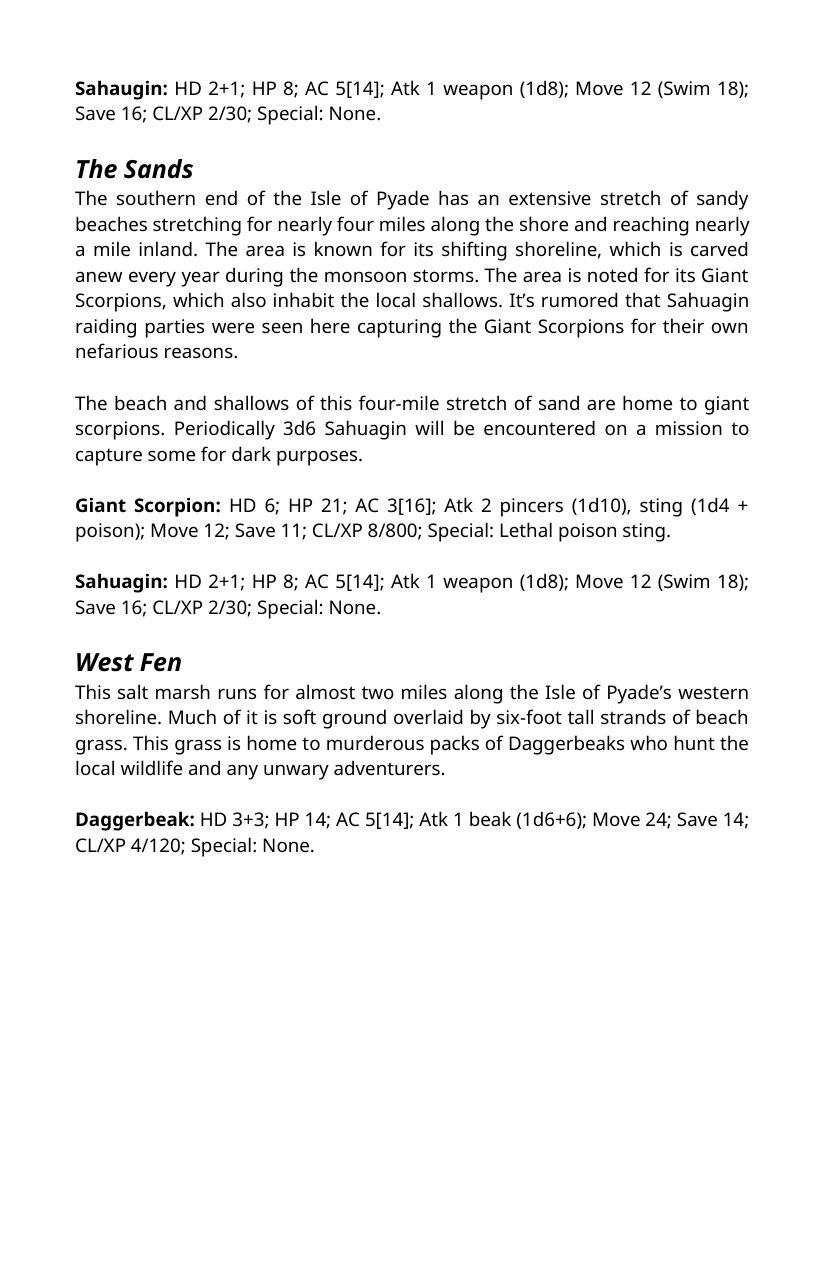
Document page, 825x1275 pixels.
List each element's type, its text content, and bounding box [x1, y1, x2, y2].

text Sahuagin: HD 2+1; HP 8; AC 5[14]; Atk 1 weapon (1d8); Move 12 (Swim 18); Save 16; CL/XP 2/30; Special: None. [75, 568, 750, 619]
text Daggerbeak: HD 3+3; HP 14; AC 5[14]; Atk 1 beak (1d6+6); Move 24; Save 14; CL/XP 4/120; Special: None. [75, 807, 750, 858]
subtitle The Sands [75, 152, 750, 186]
text The beach and shallows of this four-mile stretch of sand are home to giant scorpions. Periodically 3d6 Sahuagin will be encountered on a mission to capture some for dark purposes. [75, 390, 750, 466]
subtitle West Fen [75, 645, 750, 679]
text Giant Scorpion: HD 6; HP 21; AC 3[16]; Atk 2 pincers (1d10), sting (1d4 + poison); Move 12; Save 11; CL/XP 8/800; Special: Lethal poison sting. [75, 492, 750, 543]
text This salt marsh runs for almost two miles along the Isle of Pyade’s western shoreline. Much of it is soft ground overlaid by six-foot tall strands of beach grass. This grass is home to murderous packs of Daggerbeaks who hunt the local wildlife and any unwary adventurers. [75, 679, 750, 781]
text The southern end of the Isle of Pyade has an extensive stretch of sandy beaches stretching for nearly four miles along the shore and reaching nearly a mile inland. The area is known for its shifting shoreline, which is carved anew every year during the monsoon storms. The area is noted for its Giant Scorpions, which also inhabit the local shallows. It’s rumored that Sahuagin raiding parties were seen here capturing the Giant Scorpions for their own nefarious reasons. [75, 186, 750, 364]
text Sahaugin: HD 2+1; HP 8; AC 5[14]; Atk 1 weapon (1d8); Move 12 (Swim 18); Save 16; CL/XP 2/30; Special: None. [75, 75, 750, 126]
